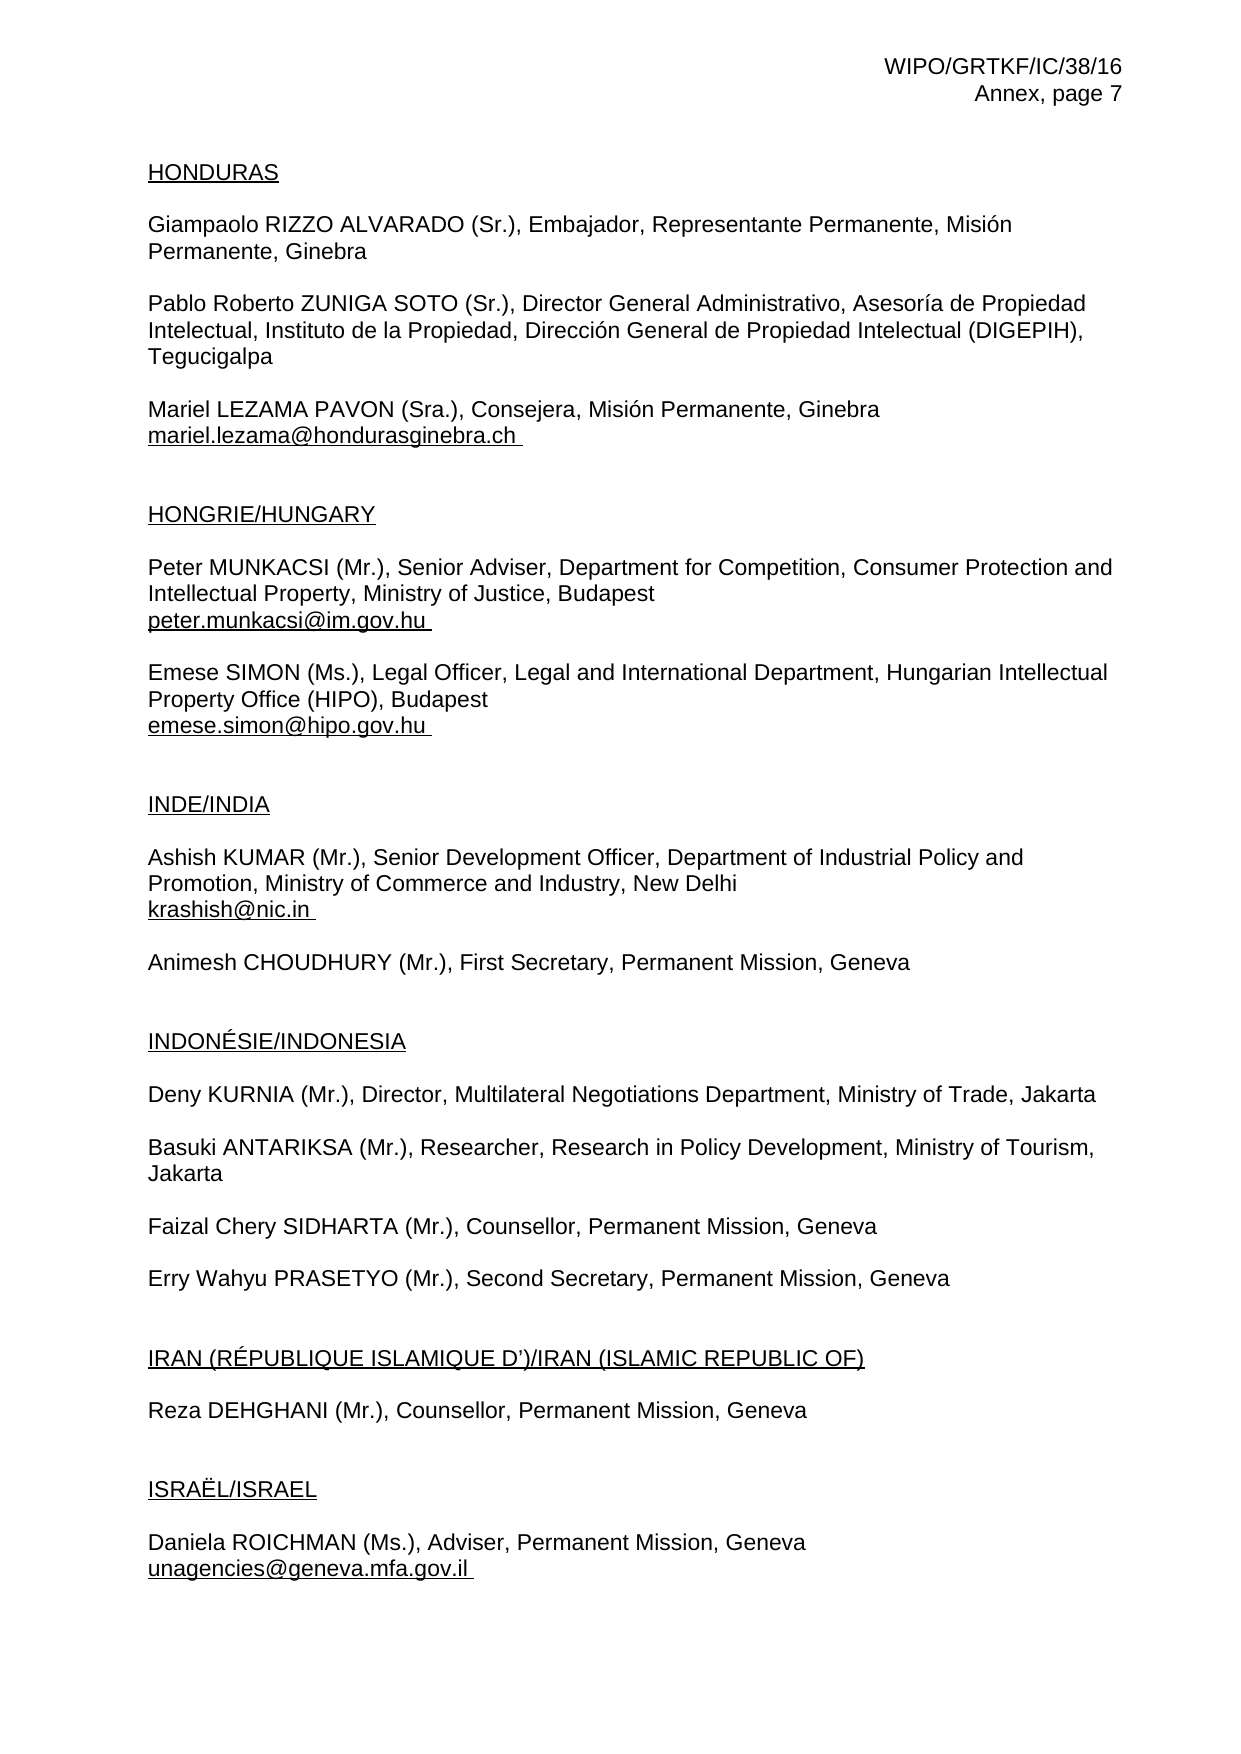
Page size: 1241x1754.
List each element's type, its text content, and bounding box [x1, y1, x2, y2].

text INDE/INDIA [148, 791, 1122, 817]
text Basuki ANTARIKSA (Mr.), Researcher, Research in Policy Development, Ministry of Tourism, Jakarta [148, 1134, 1122, 1186]
text Reza DEHGHANI (Mr.), Counsellor, Permanent Mission, Geneva [148, 1397, 1122, 1423]
text Peter MUNKACSI (Mr.), Senior Adviser, Department for Competition, Consumer Protection and Intellectual Property, Ministry of Justice, Budapest [148, 554, 1122, 607]
text krashish@nic.in [148, 896, 1122, 923]
text Mariel LEZAMA PAVON (Sra.), Consejera, Misión Permanente, Ginebra [148, 396, 1122, 422]
text HONGRIE/HUNGARY [148, 501, 1122, 527]
text Giampaolo RIZZO ALVARADO (Sr.), Embajador, Representante Permanente, Misión Permanente, Ginebra [148, 211, 1122, 264]
text Emese SIMON (Ms.), Legal Officer, Legal and International Department, Hungarian Intellectual Property Office (HIPO), Budapest [148, 659, 1122, 712]
text ISRAËL/ISRAEL [148, 1476, 1122, 1503]
text Pablo Roberto ZUNIGA SOTO (Sr.), Director General Administrativo, Asesoría de Propiedad Intelectual, Instituto de la Propiedad, Dirección General de Propiedad Intelectual (DIGEPIH), Tegucigalpa [148, 290, 1122, 369]
text IRAN (RÉPUBLIQUE ISLAMIQUE D’)/IRAN (ISLAMIC REPUBLIC OF) [148, 1344, 1122, 1371]
text HONDURAS [148, 158, 1122, 185]
text Erry Wahyu PRASETYO (Mr.), Second Secretary, Permanent Mission, Geneva [148, 1265, 1122, 1292]
text Deny KURNIA (Mr.), Director, Multilateral Negotiations Department, Ministry of Trade, Jakarta [148, 1081, 1122, 1107]
text peter.munkacsi@im.gov.hu [148, 607, 1122, 633]
text unagencies@geneva.mfa.gov.il [148, 1555, 1122, 1582]
text Ashish KUMAR (Mr.), Senior Development Officer, Department of Industrial Policy and Promotion, Ministry of Commerce and Industry, New Delhi [148, 844, 1122, 896]
text Animesh CHOUDHURY (Mr.), First Secretary, Permanent Mission, Geneva [148, 949, 1122, 976]
text INDONÉSIE/INDONESIA [148, 1028, 1122, 1054]
text mariel.lezama@hondurasginebra.ch [148, 422, 1122, 448]
text Daniela ROICHMAN (Ms.), Adviser, Permanent Mission, Geneva [148, 1529, 1122, 1555]
text Faizal Chery SIDHARTA (Mr.), Counsellor, Permanent Mission, Geneva [148, 1213, 1122, 1239]
text emese.simon@hipo.gov.hu [148, 712, 1122, 738]
